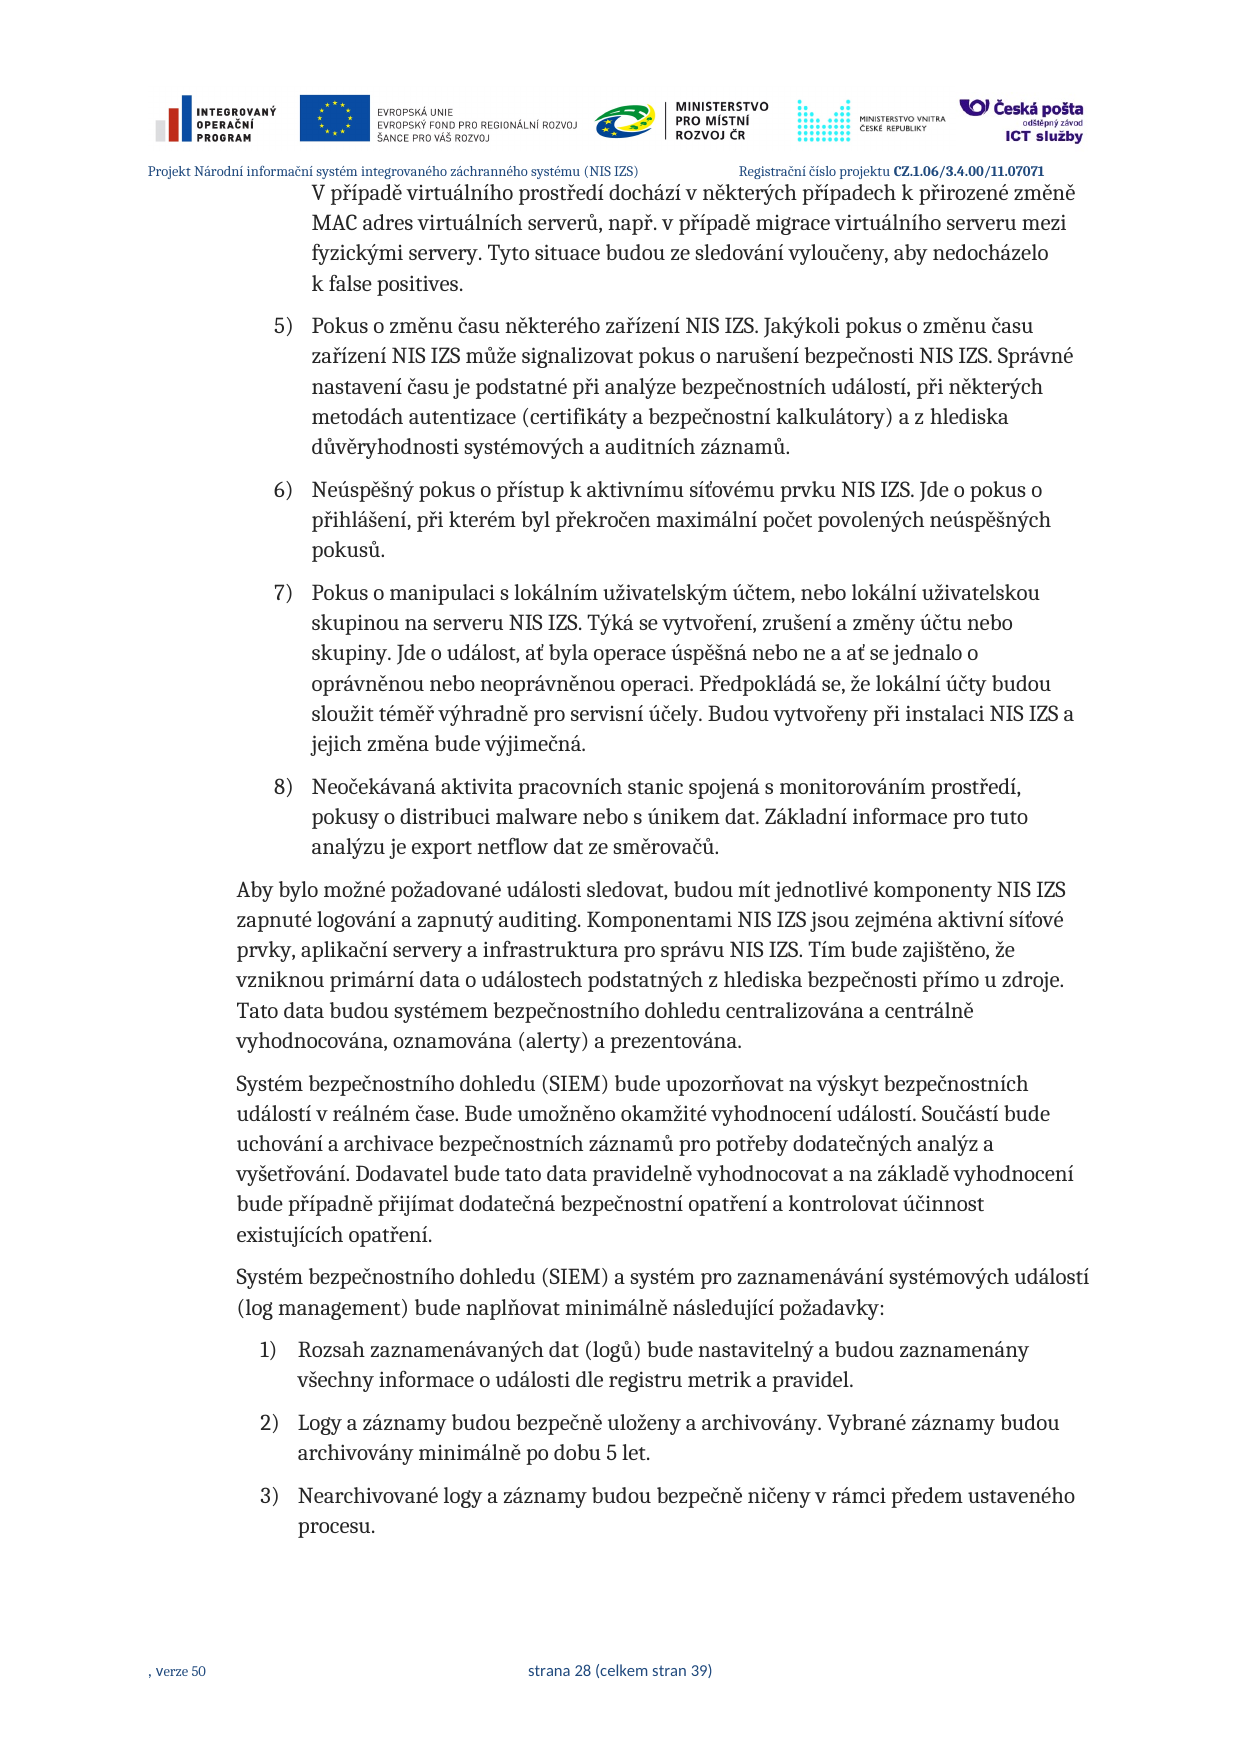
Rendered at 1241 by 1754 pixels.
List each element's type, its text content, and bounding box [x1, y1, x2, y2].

list Pokus o změnu času některého zařízení NIS IZS. Jakýkoli pokus o změnu času zařízení NIS IZS může signalizovat pokus o narušení bezpečnosti NIS IZS. Správné nastavení času je podstatné při analýze bezpečnostních událostí, při některých metodách autentizace (certifikáty a bezpečnostní kalkulátory) a z hlediska důvěryhodnosti systémových a auditních záznamů. [274, 313, 1092, 460]
picture [147, 86, 1091, 152]
list Rozsah zaznamenávaných dat (logů) bude nastavitelný a budou zaznamenány všechny informace o události dle registru metrik a pravidel. [260, 1337, 1092, 1393]
list Neočekávaná aktivita pracovních stanic spojená s monitorováním prostředí, pokusy o distribuci malware nebo s únikem dat. Základní informace pro tuto analýzu je export netflow dat ze směrovačů. [274, 773, 1092, 860]
text Systém bezpečnostního dohledu (SIEM) a systém pro zaznamenávání systémových událostí (log management) bude naplňovat minimálně následující požadavky: [236, 1264, 1092, 1321]
list Neúspěšný pokus o přístup k aktivnímu síťovému prvku NIS IZS. Jde o pokus o přihlášení, při kterém byl překročen maximální počet povolených neúspěšných pokusů. [274, 477, 1092, 563]
text Systém bezpečnostního dohledu (SIEM) bude upozorňovat na výskyt bezpečnostních událostí v reálném čase. Bude umožněno okamžité vyhodnocení událostí. Součástí bude uchování a archivace bezpečnostních záznamů pro potřeby dodatečných analýz a vyšetřování. Dodavatel bude tato data pravidelně vyhodnocovat a na základě vyhodnocení bude případně přijímat dodatečná bezpečnostní opatření a kontrolovat účinnost existujících opatření. [236, 1070, 1092, 1248]
text Aby bylo možné požadované události sledovat, budou mít jednotlivé komponenty NIS IZS zapnuté logování a zapnutý auditing. Komponentami NIS IZS jsou zejména aktivní síťové prvky, aplikační servery a infrastruktura pro správu NIS IZS. Tím bude zajištěno, že vzniknou primární data o událostech podstatných z hlediska bezpečnosti přímo u zdroje. Tato data budou systémem bezpečnostního dohledu centralizována a centrálně vyhodnocována, oznamována (alerty) a prezentována. [236, 877, 1092, 1054]
list Nearchivované logy a záznamy budou bezpečně ničeny v rámci předem ustaveného procesu. [260, 1483, 1092, 1539]
list Logy a záznamy budou bezpečně uloženy a archivovány. Vybrané záznamy budou archivovány minimálně po dobu 5 let. [260, 1410, 1092, 1466]
list Pokus o manipulaci s lokálním uživatelským účtem, nebo lokální uživatelskou skupinou na serveru NIS IZS. Týká se vytvoření, zrušení a změny účtu nebo skupiny. Jde o událost, ať byla operace úspěšná nebo ne a ať se jednalo o oprávněnou nebo neoprávněnou operaci. Předpokládá se, že lokální účty budou sloužit téměř výhradně pro servisní účely. Budou vytvořeny při instalaci NIS IZS a jejich změna bude výjimečná. [274, 580, 1092, 757]
